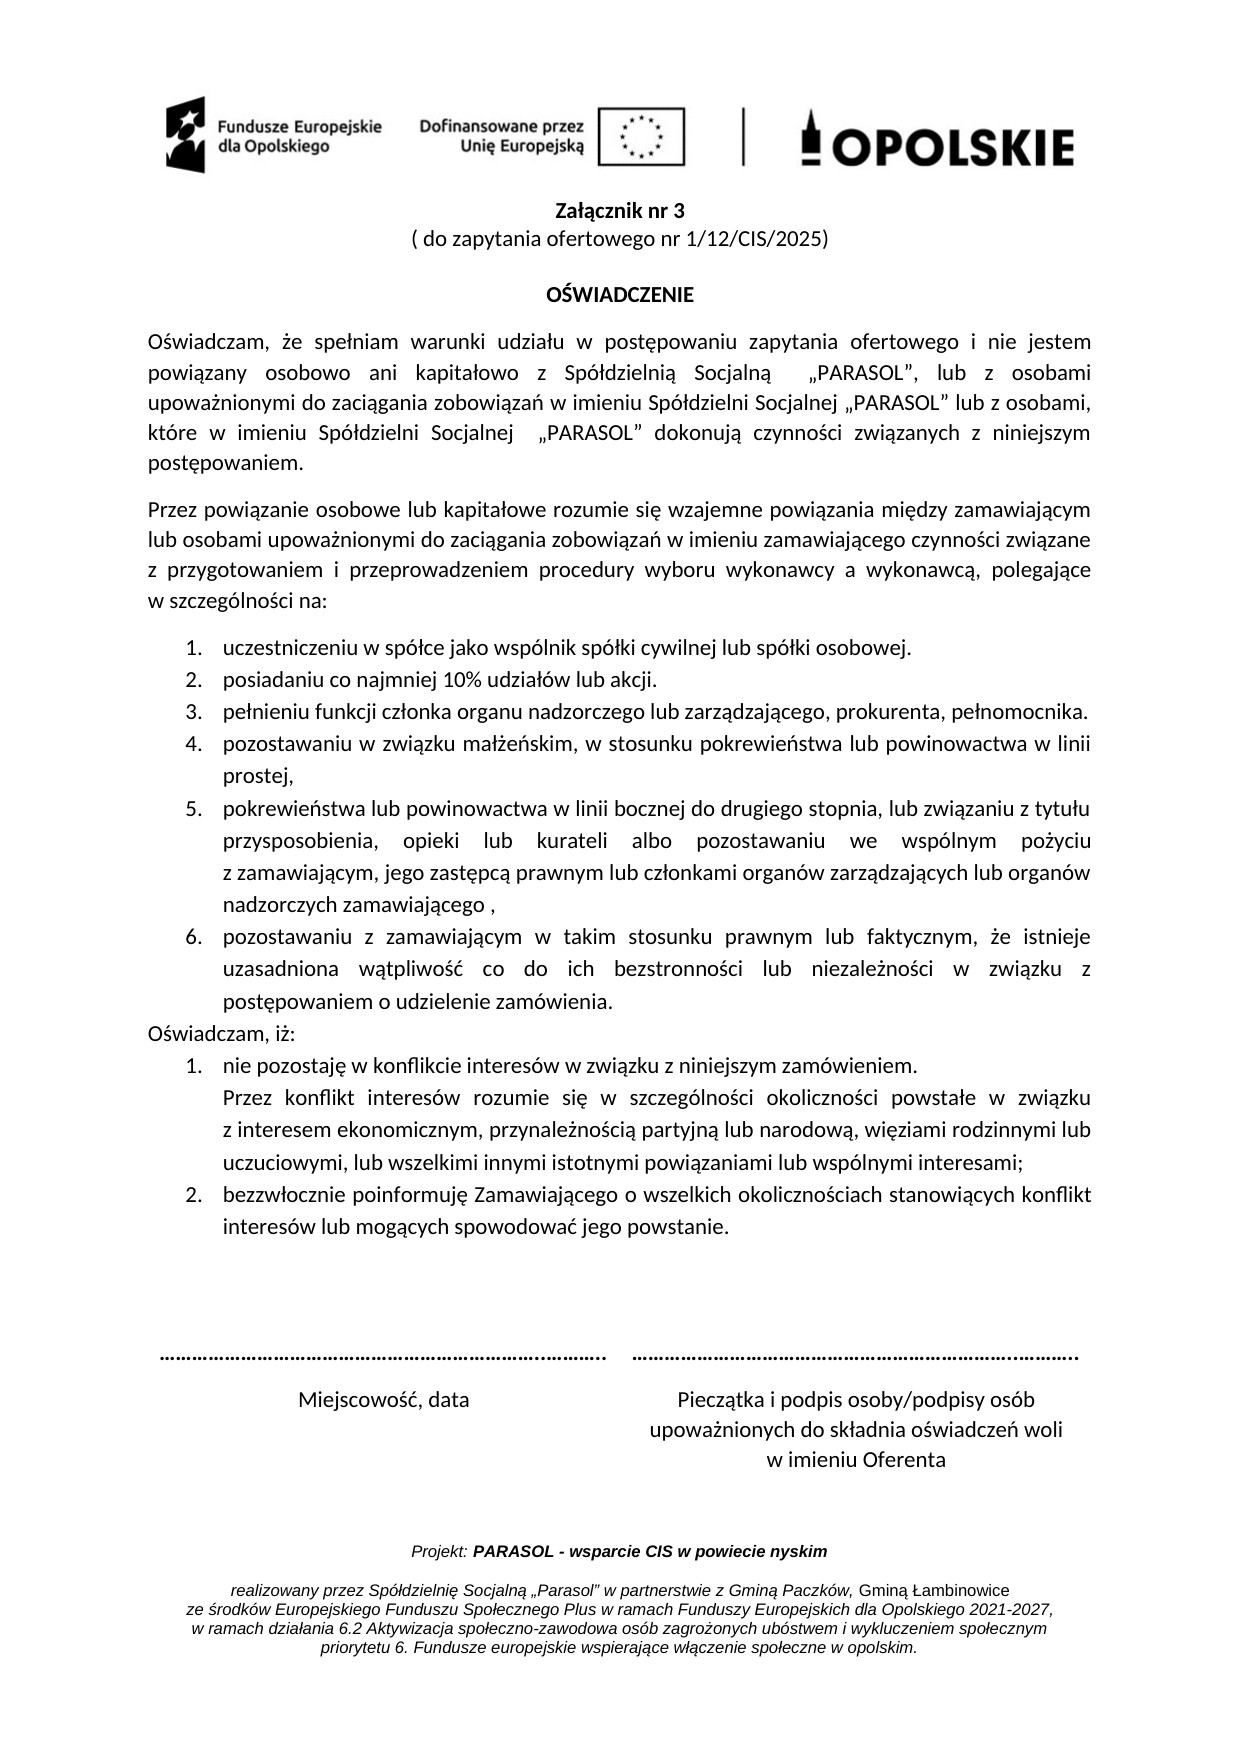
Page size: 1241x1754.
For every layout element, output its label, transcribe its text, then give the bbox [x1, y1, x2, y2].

text Oświadczam, iż: [148, 1019, 1093, 1047]
text Przez konflikt interesów rozumie się w szczególności okoliczności powstałe w związku z interesem ekonomicznym, przynależnością partyjną lub narodową, więziami rodzinnymi lub uczuciowymi, lub wszelkimi innymi istotnymi powiązaniami lub wspólnymi interesami; [223, 1083, 1093, 1176]
list pozostawaniu z zamawiającym w takim stosunku prawnym lub faktycznym, że istnieje uzasadniona wątpliwość co do ich bezstronności lub niezależności w związku z postępowaniem o udzielenie zamówienia. [185, 922, 1093, 1015]
table_cell Pieczątka i podpis osoby/podpisy osób upoważnionych do składnia oświadczeń woli w imieniu Oferenta [620, 1385, 1093, 1492]
text OŚWIADCZENIE [148, 281, 1093, 309]
list pełnieniu funkcji członka organu nadzorczego lub zarządzającego, prokurenta, pełnomocnika. [185, 697, 1093, 725]
list nie pozostaję w konflikcie interesów w związku z niniejszym zamówieniem. [185, 1051, 1093, 1079]
table_header ……………………………………………………………..……….. [620, 1244, 1093, 1385]
list posiadaniu co najmniej 10% udziałów lub akcji. [185, 665, 1093, 693]
text Przez powiązanie osobowe lub kapitałowe rozumie się wzajemne powiązania między zamawiającym lub osobami upoważnionymi do zaciągania zobowiązań w imieniu zamawiającego czynności związane z przygotowaniem i przeprowadzeniem procedury wyboru wykonawcy a wykonawcą, polegające w szczególności na: [148, 495, 1093, 614]
list pokrewieństwa lub powinowactwa w linii bocznej do drugiego stopnia, lub związaniu z tytułu przysposobienia, opieki lub kurateli albo pozostawaniu we wspólnym pożyciu z zamawiającym, jego zastępcą prawnym lub członkami organów zarządzających lub organów nadzorczych zamawiającego , [185, 794, 1093, 918]
table_header ……………………………………………………………..……….. [148, 1244, 620, 1385]
text Oświadczam, że spełniam warunki udziału w postępowaniu zapytania ofertowego i nie jestem powiązany osobowo ani kapitałowo z Spółdzielnią Socjalną „PARASOL”, lub z osobami upoważnionymi do zaciągania zobowiązań w imieniu Spółdzielni Socjalnej „PARASOL” lub z osobami, które w imieniu Spółdzielni Socjalnej „PARASOL” dokonują czynności związanych z niniejszym postępowaniem. [148, 327, 1093, 476]
list bezzwłocznie poinformuję Zamawiającego o wszelkich okolicznościach stanowiących konflikt interesów lub mogących spowodować jego powstanie. [185, 1180, 1093, 1240]
text Załącznik nr 3 [148, 197, 1093, 224]
table_cell Miejscowość, data [148, 1385, 620, 1492]
list pozostawaniu w związku małżeńskim, w stosunku pokrewieństwa lub powinowactwa w linii prostej, [185, 729, 1093, 789]
text ( do zapytania ofertowego nr 1/12/CIS/2025) [148, 224, 1093, 253]
list uczestniczeniu w spółce jako wspólnik spółki cywilnej lub spółki osobowej. [185, 633, 1093, 661]
